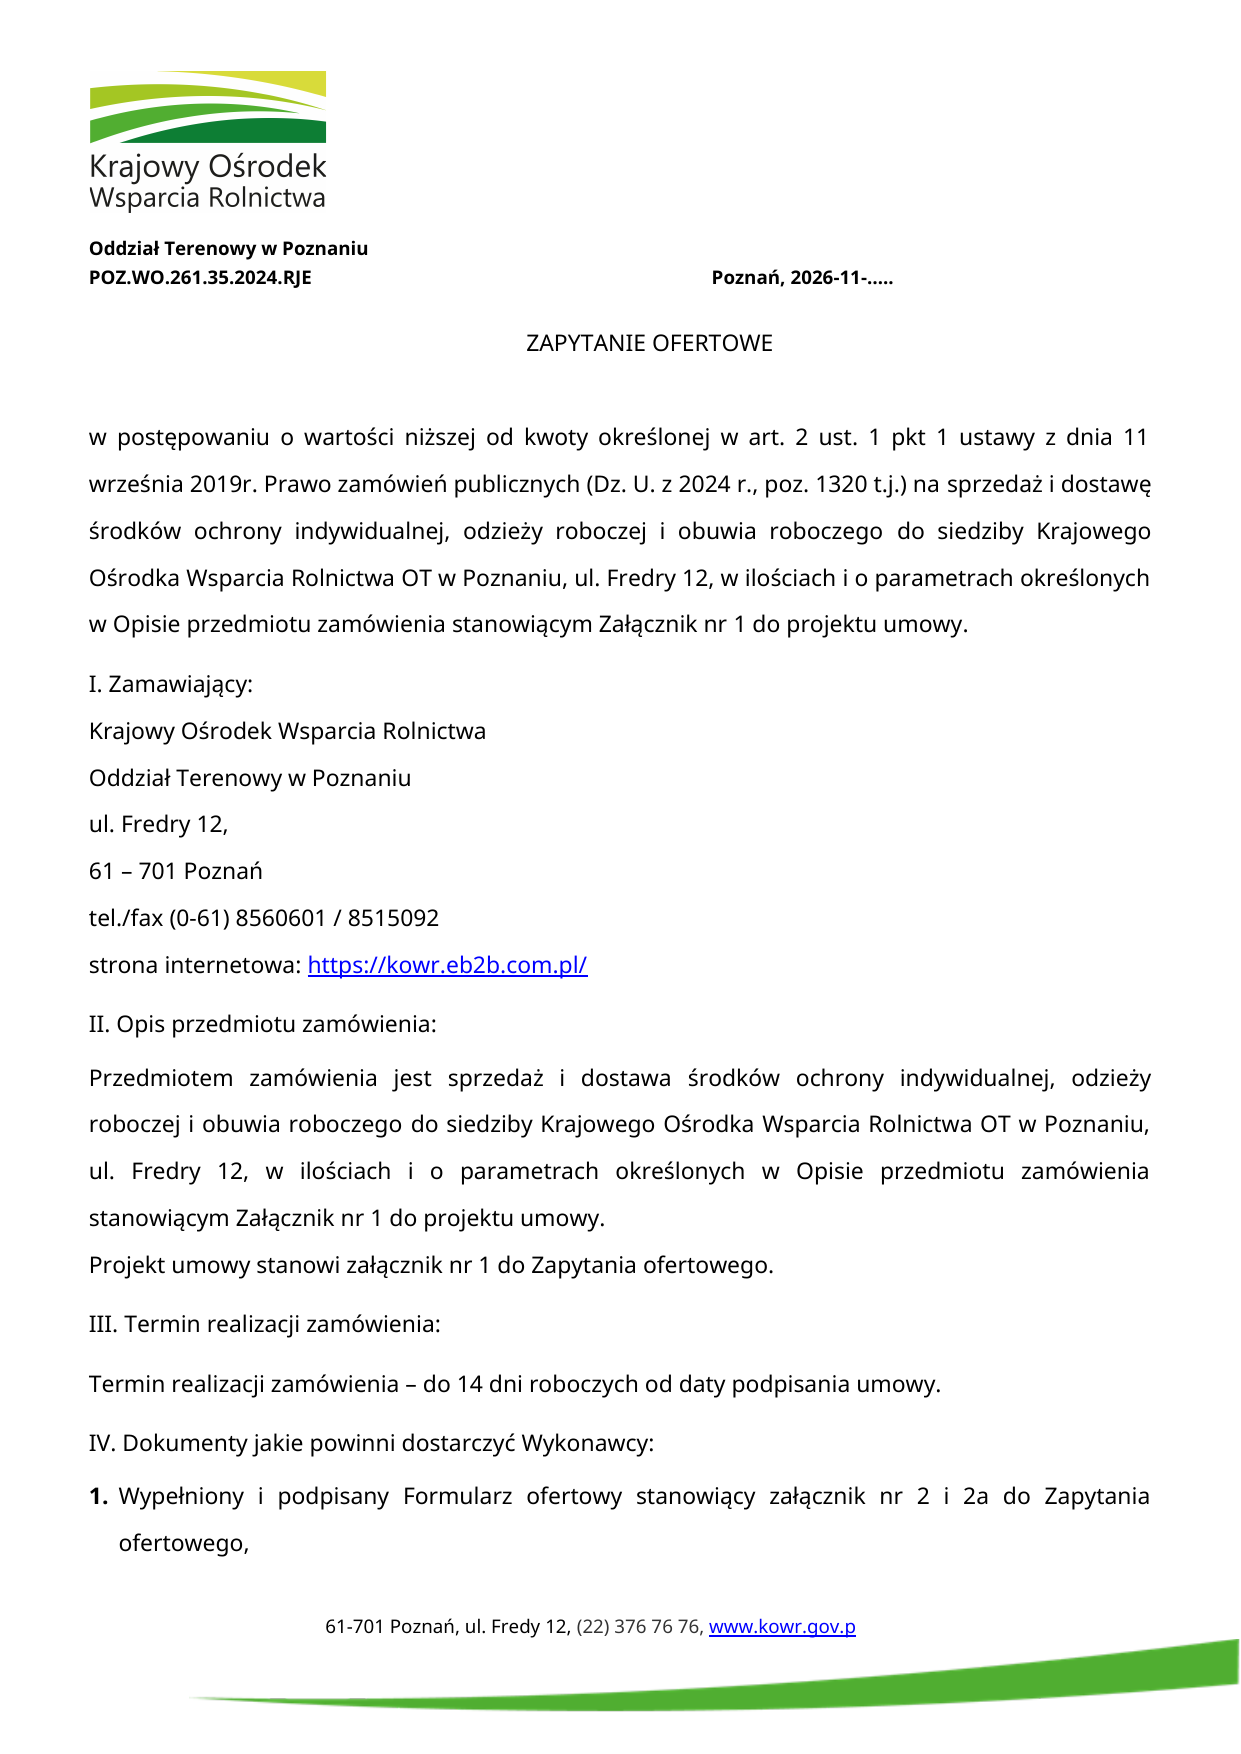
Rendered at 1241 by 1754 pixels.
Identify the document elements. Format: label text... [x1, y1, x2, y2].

text ZAPYTANIE OFERTOWE [89, 327, 1152, 358]
text II. Opis przedmiotu zamówienia: [89, 1008, 1152, 1039]
list Wypełniony i podpisany Formularz ofertowy stanowiący załącznik nr 2 i 2a do Zapytania ofertowego, [89, 1480, 1152, 1558]
list Oddział Terenowy w Poznaniu [89, 761, 1152, 793]
text Termin realizacji zamówienia – do 14 dni roboczych od daty podpisania umowy. [89, 1368, 1152, 1399]
picture [89, 71, 327, 213]
list tel./fax (0-61) 8560601 / 8515092 [89, 902, 1152, 933]
text III. Termin realizacji zamówienia: [89, 1308, 1152, 1339]
text w postępowaniu o wartości niższej od kwoty określonej w art. 2 ust. 1 pkt 1 ustawy z dnia 11 września 2019r. Prawo zamówień publicznych (Dz. U. z 2024 r., poz. 1320 t.j.) na sprzedaż i dostawę środków ochrony indywidualnej, odzieży roboczej i obuwia roboczego do siedziby Krajowego Ośrodka Wsparcia Rolnictwa OT w Poznaniu, ul. Fredry 12, w ilościach i o parametrach określonych w Opisie przedmiotu zamówienia stanowiącym Załącznik nr 1 do projektu umowy. [89, 421, 1152, 639]
picture [189, 1639, 1241, 1713]
list 61 – 701 Poznań [89, 855, 1152, 886]
list Krajowy Ośrodek Wsparcia Rolnictwa [89, 714, 1152, 746]
text I. Zamawiający: [89, 668, 1152, 699]
list ul. Fredry 12, [89, 808, 1152, 839]
list Przedmiotem zamówienia jest sprzedaż i dostawa środków ochrony indywidualnej, odzieży roboczej i obuwia roboczego do siedziby Krajowego Ośrodka Wsparcia Rolnictwa OT w Poznaniu, ul. Fredry 12, w ilościach i o parametrach określonych w Opisie przedmiotu zamówienia stanowiącym Załącznik nr 1 do projektu umowy. [89, 1061, 1152, 1233]
list strona internetowa: https://kowr.eb2b.com.pl/ [89, 949, 1152, 980]
text IV. Dokumenty jakie powinni dostarczyć Wykonawcy: [89, 1427, 1152, 1458]
list Projekt umowy stanowi załącznik nr 1 do Zapytania ofertowego. [89, 1249, 1152, 1280]
